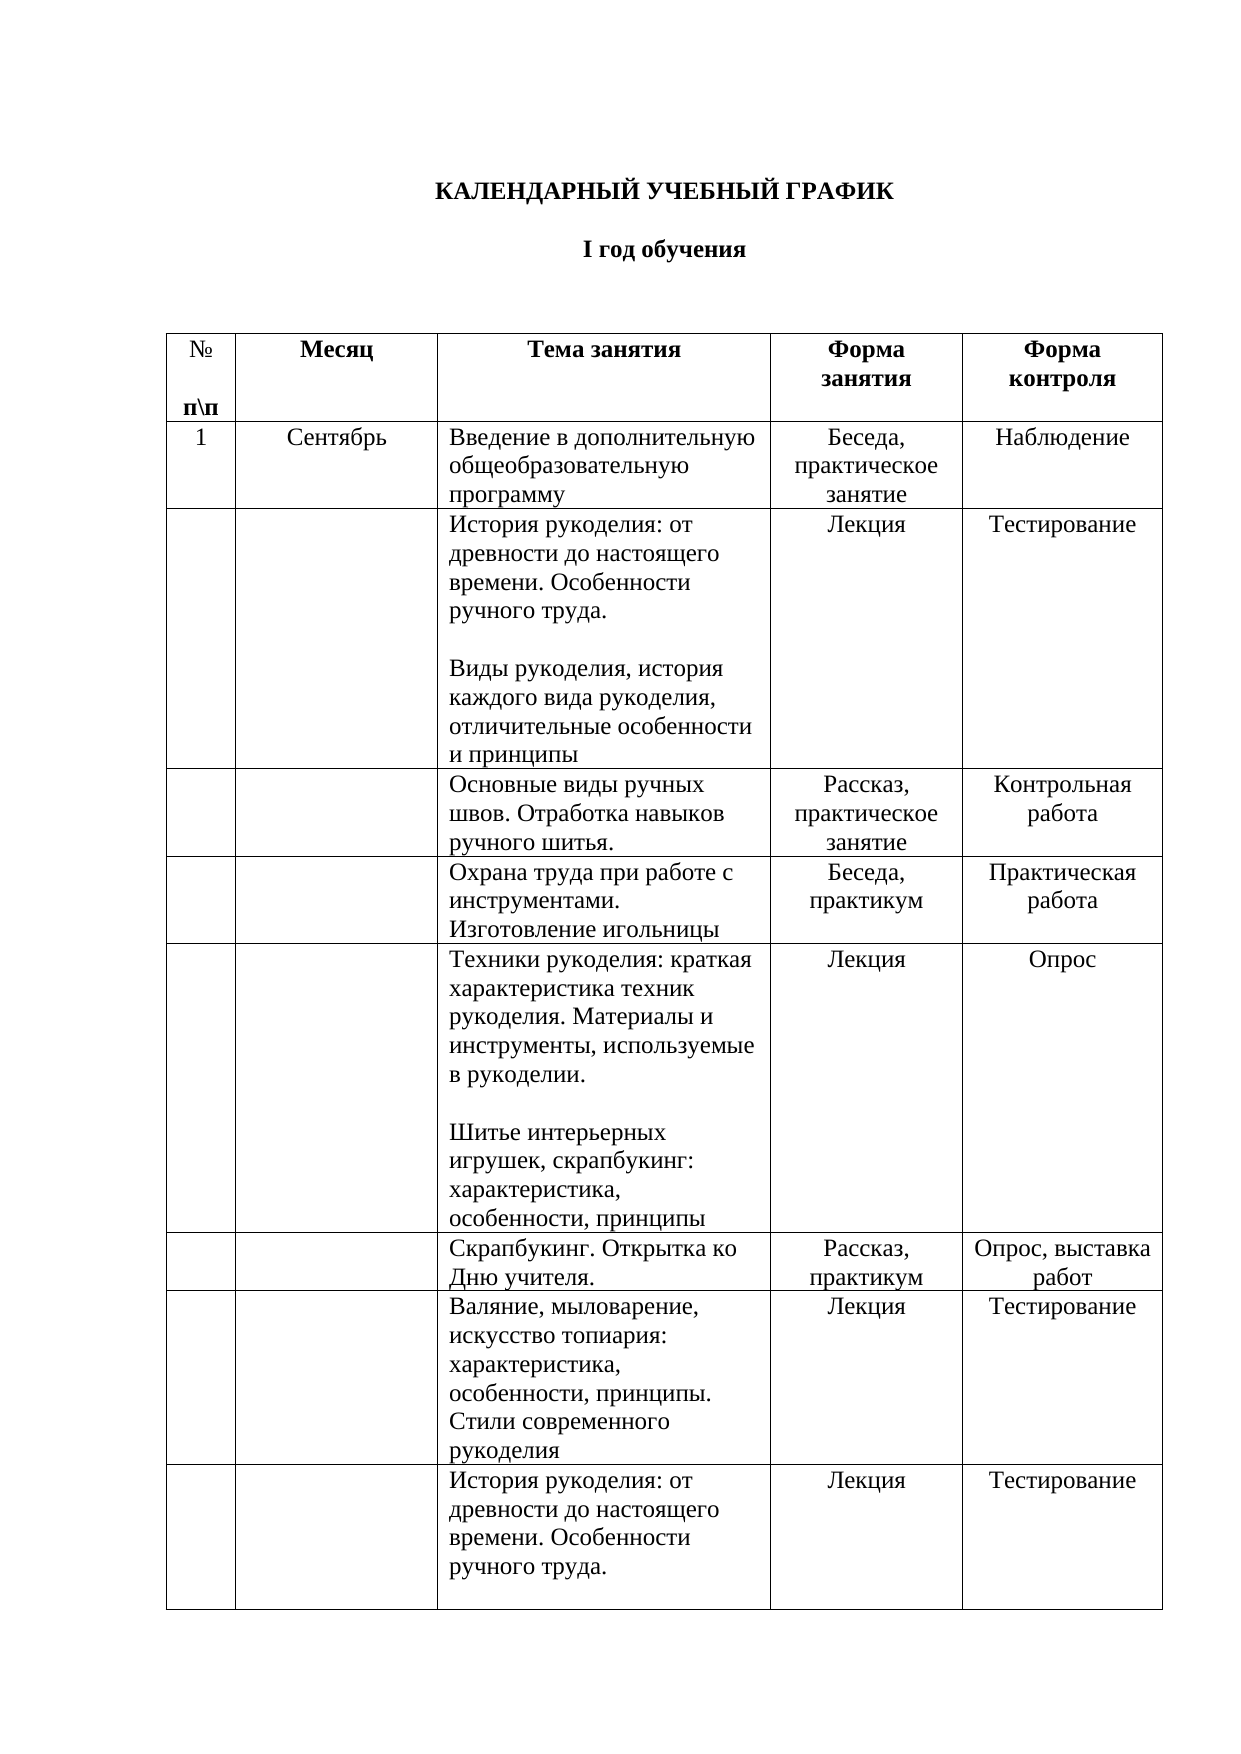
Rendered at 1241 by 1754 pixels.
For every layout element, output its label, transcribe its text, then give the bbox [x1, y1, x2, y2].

text I год обучения [177, 234, 1152, 263]
table_cell Беседа, практическое занятие [771, 422, 962, 508]
text КАЛЕНДАРНЫЙ УЧЕБНЫЙ ГРАФИК [177, 176, 1152, 205]
table_cell [236, 769, 437, 856]
table_header Тема занятия [438, 334, 770, 421]
table_cell Охрана труда при работе с инструментами. Изготовление игольницы [438, 857, 770, 943]
table_header Форма контроля [963, 334, 1162, 421]
table_cell Скрапбукинг. Открытка ко Дню учителя. [438, 1233, 770, 1290]
table_cell Рассказ, практикум [771, 1233, 962, 1290]
table_cell Контрольная работа [963, 769, 1162, 856]
table_cell Беседа, практикум [771, 857, 962, 943]
table_header № п\п [167, 334, 235, 421]
table_cell Лекция [771, 509, 962, 768]
table_cell Валяние, мыловарение, искусство топиария: характеристика, особенности, принципы. Стили современного рукоделия [438, 1291, 770, 1464]
table_cell Практическая работа [963, 857, 1162, 943]
table_cell [167, 1291, 235, 1464]
table_cell Рассказ, практическое занятие [771, 769, 962, 856]
table_cell Тестирование [963, 1465, 1162, 1609]
table_cell [167, 1233, 235, 1290]
table_cell Лекция [771, 1465, 962, 1609]
table_cell [167, 509, 235, 768]
table_cell Лекция [771, 1291, 962, 1464]
table_cell [236, 509, 437, 768]
table_cell Тестирование [963, 1291, 1162, 1464]
table_cell [236, 1233, 437, 1290]
table_cell Опрос [963, 944, 1162, 1232]
table_cell [236, 944, 437, 1232]
table_cell [236, 1291, 437, 1464]
table_cell Лекция [771, 944, 962, 1232]
table_cell Введение в дополнительную общеобразовательную программу [438, 422, 770, 508]
table_cell Наблюдение [963, 422, 1162, 508]
table_cell [236, 857, 437, 943]
table_cell [167, 857, 235, 943]
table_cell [438, 1465, 770, 1609]
table_cell 1 [167, 422, 235, 508]
table_cell Тестирование [963, 509, 1162, 768]
table_cell Сентябрь [236, 422, 437, 508]
table_cell [167, 944, 235, 1232]
table_cell Техники рукоделия: краткая характеристика техник рукоделия. Материалы и инструменты, используемые в рукоделии. Шитье интерьерных игрушек, скрапбукинг: характеристика, особенности, принципы [438, 944, 770, 1232]
table_cell [167, 769, 235, 856]
table_header Месяц [236, 334, 437, 421]
table_cell Основные виды ручных швов. Отработка навыков ручного шитья. [438, 769, 770, 856]
table_header Форма занятия [771, 334, 962, 421]
table_cell Опрос, выставка работ [963, 1233, 1162, 1290]
table_cell [167, 1465, 235, 1609]
table_cell [236, 1465, 437, 1609]
